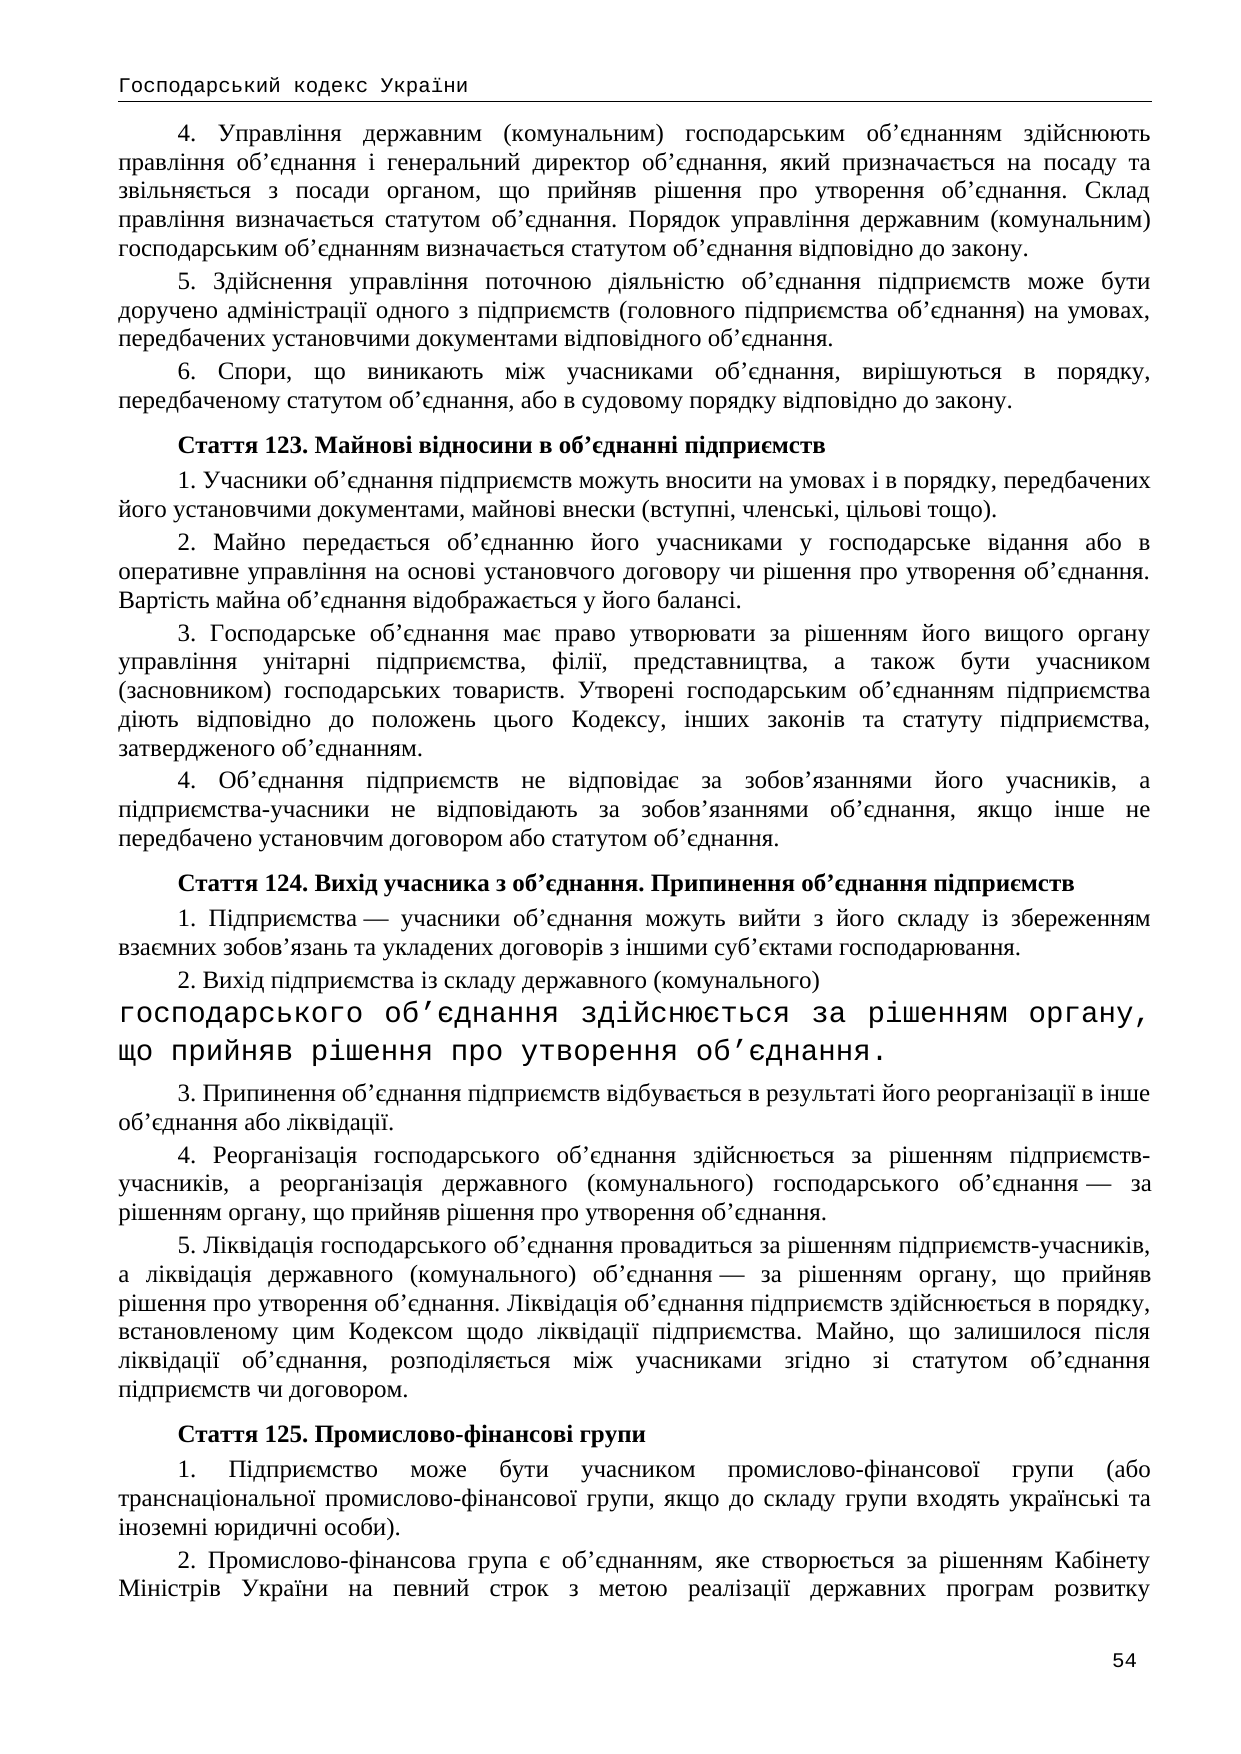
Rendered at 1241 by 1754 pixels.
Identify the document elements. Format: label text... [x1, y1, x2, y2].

text 6. Спори, що виникають між учасниками об’єднання, вирішуються в порядку, передбаченому статутом об’єднання, або в судовому порядку відповідно до закону. [118, 356, 1152, 414]
text 4. Управління державним (комунальним) господарським об’єднанням здійснюють правління об’єднання і генеральний директор об’єднання, який призначається на посаду та звільняється з посади органом, що прийняв рішення про утворення об’єднання. Склад правління визначається статутом об’єднання. Порядок управління державним (комунальним) господарським об’єднанням визначається статутом об’єднання відповідно до закону. [118, 118, 1152, 262]
subtitle Стаття 124. Вихід учасника з об’єднання. Припинення об’єднання підприємств [177, 868, 1152, 897]
text 4. Об’єднання підприємств не відповідає за зобов’язаннями його учасників, а підприємства-учасники не відповідають за зобов’язаннями об’єднання, якщо інше не передбачено установчим договором або статутом об’єднання. [118, 766, 1152, 852]
text 1. Підприємства — учасники об’єднання можуть вийти з його складу із збереженням взаємних зобов’язань та укладених договорів з іншими суб’єктами господарювання. [118, 903, 1152, 961]
text 3. Господарське об’єднання має право утворювати за рішенням його вищого органу управління унітарні підприємства, філії, представництва, а також бути учасником (засновником) господарських товариств. Утворені господарським об’єднанням підприємства діють відповідно до положень цього Кодексу, інших законів та статуту підприємства, затвердженого об’єднанням. [118, 618, 1152, 761]
subtitle Стаття 125. Промислово-фінансові групи [177, 1419, 1152, 1448]
text 2. Майно передається об’єднанню його учасниками у господарське відання або в оперативне управління на основі установчого договору чи рішення про утворення об’єднання. Вартість майна об’єднання відображається у його балансі. [118, 527, 1152, 613]
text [118, 1545, 1152, 1602]
text 5. Ліквідація господарського об’єднання провадиться за рішенням підприємств-учасників, а ліквідація державного (комунального) об’єднання — за рішенням органу, що прийняв рішення про утворення об’єднання. Ліквідація об’єднання підприємств здійснюється в порядку, встановленому цим Кодексом щодо ліквідації підприємства. Майно, що залишилося після ліквідації об’єднання, розподіляється між учасниками згідно зі статутом об’єднання підприємств чи договором. [118, 1230, 1152, 1403]
text 2. Вихід підприємства із складу державного (комунального) [118, 965, 1152, 994]
text 3. Припинення об’єднання підприємств відбувається в результаті його реорганізації в інше об’єднання або ліквідації. [118, 1078, 1152, 1136]
text господарського об’єднання здійснюється за рішенням органу, що прийняв рішення про утворення об’єднання. [118, 998, 1152, 1069]
text 1. Учасники об’єднання підприємств можуть вносити на умовах і в порядку, передбачених його установчими документами, майнові внески (вступні, членські, цільові тощо). [118, 466, 1152, 523]
text 1. Підприємство може бути учасником промислово-фінансової групи (або транснаціональної промислово-фінансової групи, якщо до складу групи входять українські та іноземні юридичні особи). [118, 1454, 1152, 1541]
text 4. Реорганізація господарського об’єднання здійснюється за рішенням підприємств-учасників, а реорганізація державного (комунального) господарського об’єднання — за рішенням органу, що прийняв рішення про утворення об’єднання. [118, 1140, 1152, 1226]
subtitle Стаття 123. Майнові відносини в об’єднанні підприємств [177, 431, 1152, 459]
text 5. Здійснення управління поточною діяльністю об’єднання підприємств може бути доручено адміністрації одного з підприємств (головного підприємства об’єднання) на умовах, передбачених установчими документами відповідного об’єднання. [118, 266, 1152, 352]
